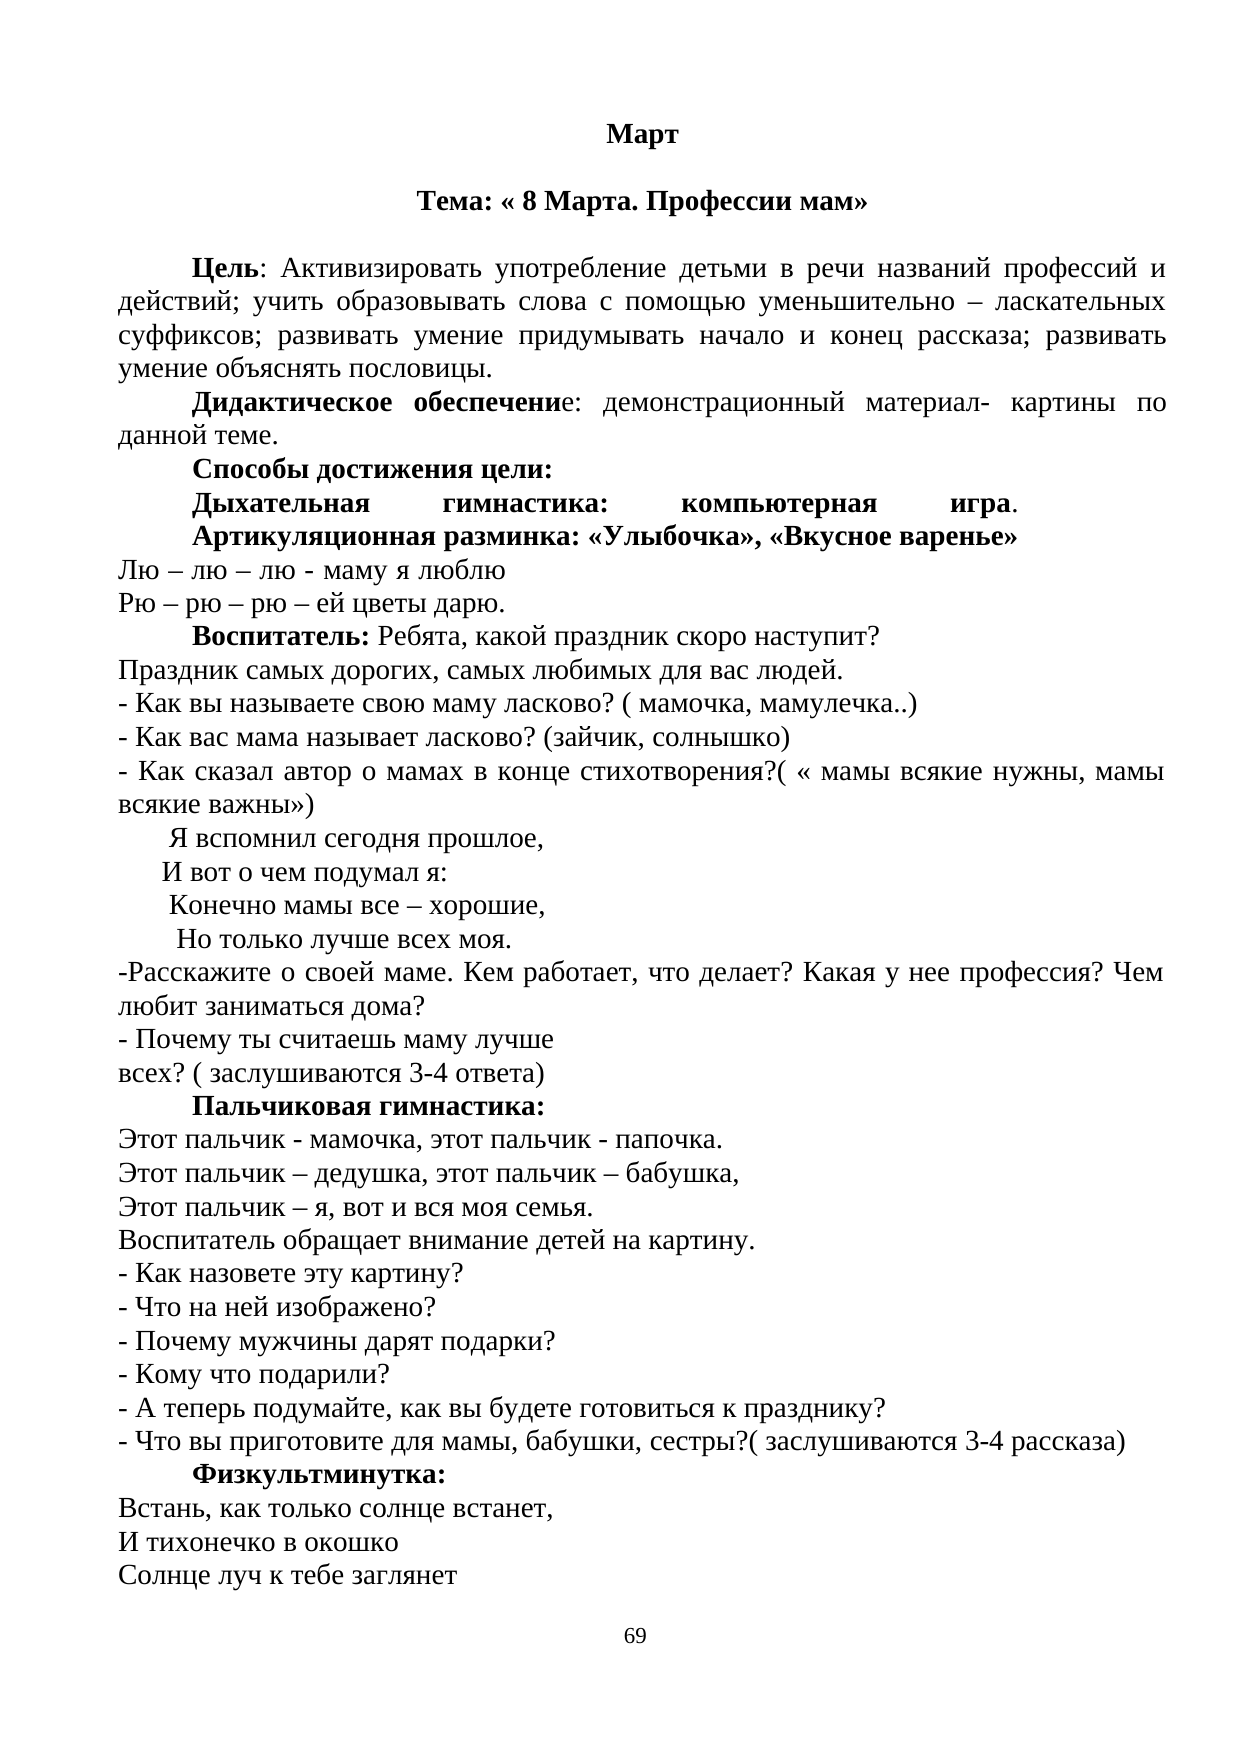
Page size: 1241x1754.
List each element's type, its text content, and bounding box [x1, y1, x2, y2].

text Конечно мамы все – хорошие, Но только лучше всех моя. [169, 887, 547, 954]
subtitle Март [116, 116, 1168, 149]
text Солнце луч к тебе заглянет [118, 1557, 1178, 1591]
list Почему мужчины дарят подарки? [118, 1323, 1178, 1356]
text Я вспомнил сегодня прошлое, И вот о чем подумал я: [161, 820, 546, 887]
list Что вы приготовите для мамы, бабушки, сестры?( заслушиваются 3-4 рассказа) [118, 1423, 1178, 1457]
subtitle Физкультминутка: [192, 1457, 1178, 1490]
text Цель: Активизировать употребление детьми в речи названий профессий и действий; учить образовывать слова с помощью уменьшительно – ласкательных суффиксов; развивать умение придумывать начало и конец рассказа; развивать умение объяснять пословицы. [118, 250, 1167, 384]
list Как назовете эту картину? [118, 1256, 1178, 1289]
text -Расскажите о своей маме. Кем работает, что делает? Какая у нее профессия? Чем любит заниматься дома? [118, 954, 1178, 1021]
text Тема: « 8 Марта. Профессии мам» [116, 183, 1168, 217]
subtitle Способы достижения цели: [192, 451, 1178, 485]
list А теперь подумайте, как вы будете готовиться к празднику? [118, 1390, 1178, 1423]
subtitle Пальчиковая гимнастика: [192, 1088, 1178, 1122]
text Дидактическое обеспечение: демонстрационный материал- картины по данной теме. [118, 384, 1167, 451]
text Праздник самых дорогих, самых любимых для вас людей. [118, 652, 1178, 686]
list Как сказал автор о мамах в конце стихотворения?( « мамы всякие нужны, мамы всякие важны») [118, 753, 1167, 820]
list Как вы называете свою маму ласково? ( мамочка, мамулечка..) [118, 686, 1178, 719]
text Дыхательная гимнастика: компьютерная игра. Артикуляционная разминка: «Улыбочка», «Вкусное варенье» [192, 485, 1018, 552]
list Как вас мама называет ласково? (зайчик, солнышко) [118, 719, 1178, 753]
text Воспитатель обращает внимание детей на картину. [118, 1222, 1178, 1256]
text Этот пальчик - мамочка, этот пальчик - папочка. Этот пальчик – дедушка, этот пальчик – бабушка, Этот пальчик – я, вот и вся моя семья. [118, 1122, 742, 1222]
text Лю – лю – лю - маму я люблю Рю – рю – рю – ей цветы дарю. [118, 552, 506, 619]
text Встань, как только солнце встанет, И тихонечко в окошко [118, 1490, 556, 1557]
text Воспитатель: Ребята, какой праздник скоро наступит? [192, 619, 1178, 652]
list Что на ней изображено? [118, 1289, 1178, 1323]
list Почему ты считаешь маму лучше всех? ( заслушиваются 3-4 ответа) [118, 1021, 628, 1088]
list Кому что подарили? [118, 1356, 1178, 1390]
